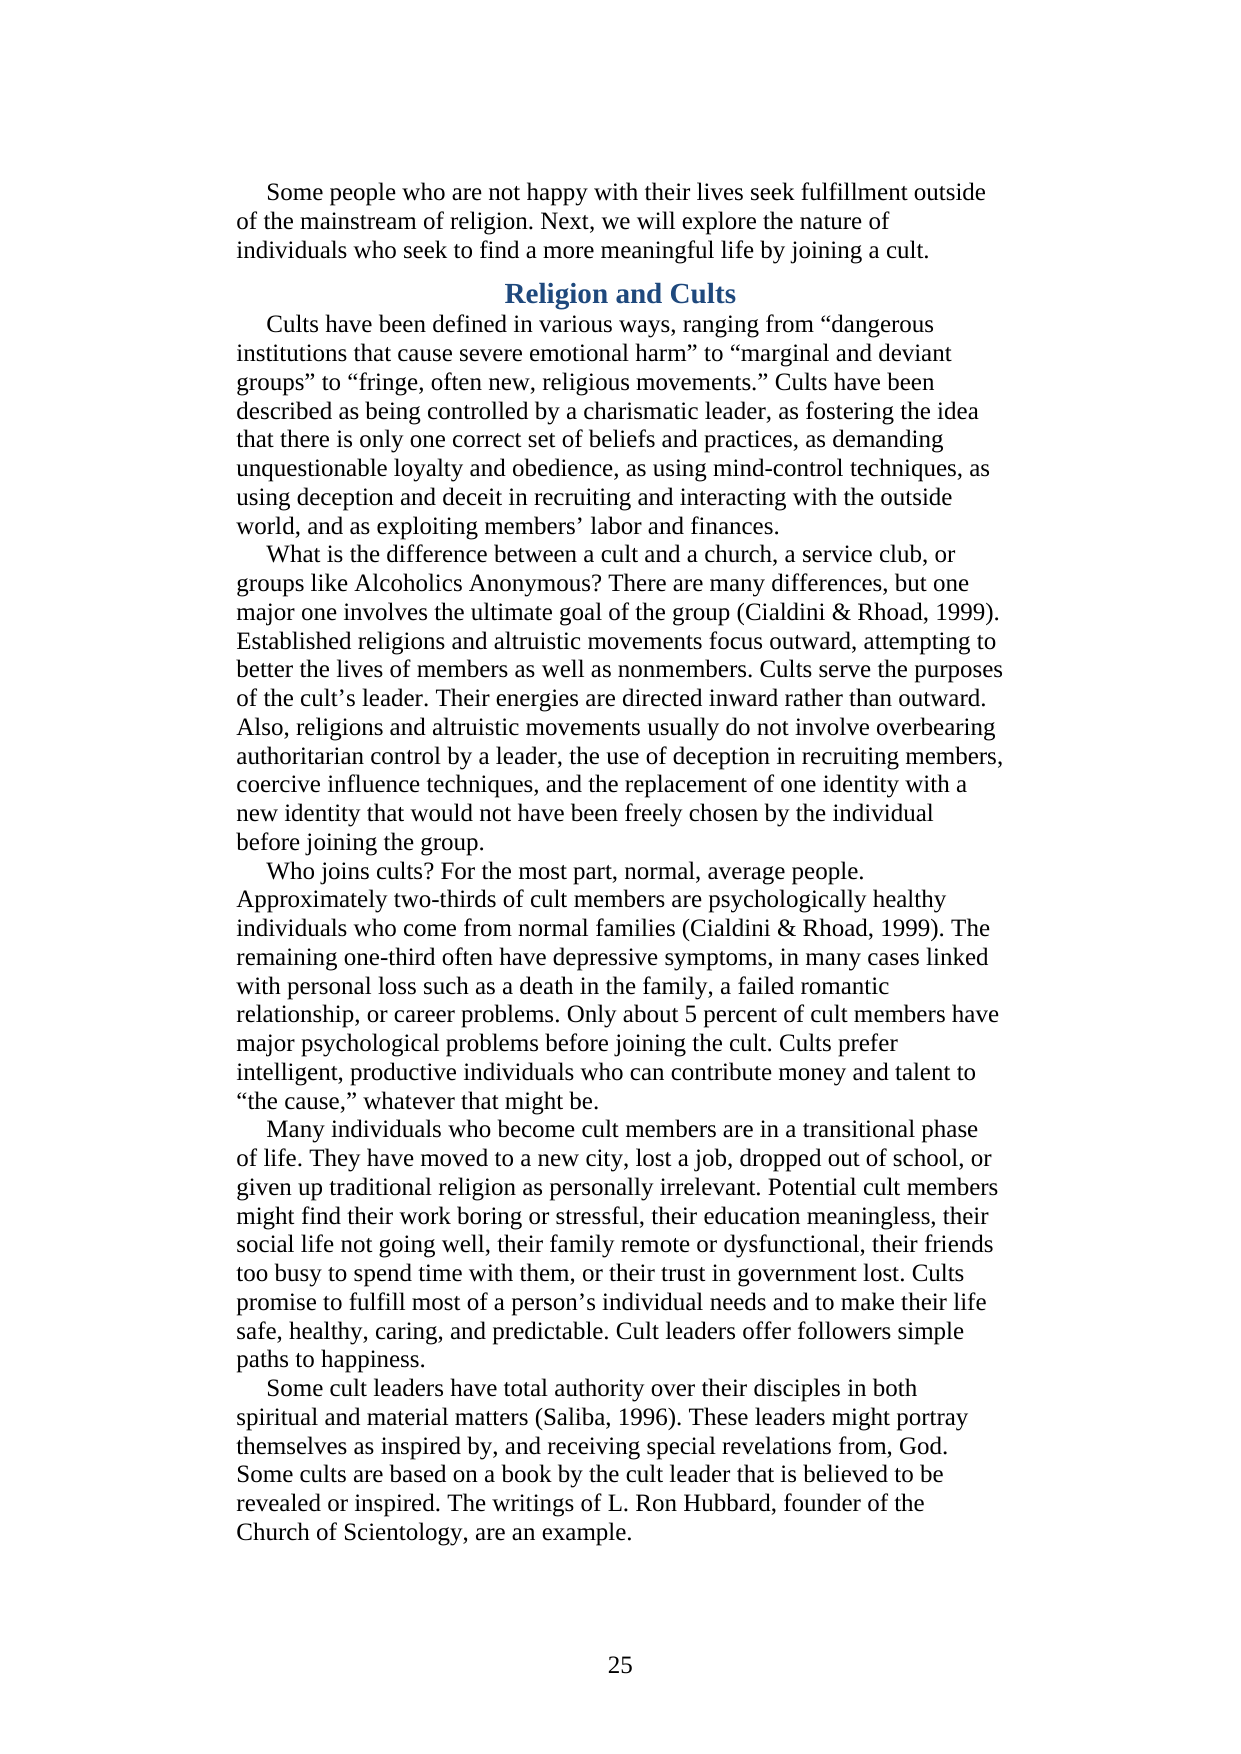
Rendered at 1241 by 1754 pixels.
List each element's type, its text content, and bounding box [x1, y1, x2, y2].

text Who joins cults? For the most part, normal, average people. Approximately two-thirds of cult members are psychologically healthy individuals who come from normal families (Cialdini & Rhoad, 1999). The remaining one-third often have depressive symptoms, in many cases linked with personal loss such as a death in the family, a failed romantic relationship, or career problems. Only about 5 percent of cult members have major psychological problems before joining the cult. Cults prefer intelligent, productive individuals who can contribute money and talent to “the cause,” whatever that might be. [236, 856, 1004, 1114]
text Some people who are not happy with their lives seek fulfillment outside of the mainstream of religion. Next, we will explore the nature of individuals who seek to find a more meaningful life by joining a cult. [236, 177, 1004, 263]
text Some cult leaders have total authority over their disciples in both spiritual and material matters (Saliba, 1996). These leaders might portray themselves as inspired by, and receiving special revelations from, God. Some cults are based on a book by the cult leader that is believed to be revealed or inspired. The writings of L. Ron Hubbard, founder of the Church of Scientology, are an example. [236, 1373, 1004, 1546]
text What is the difference between a cult and a church, a service club, or groups like Alcoholics Anonymous? There are many differences, but one major one involves the ultimate goal of the group (Cialdini & Rhoad, 1999). Established religions and altruistic movements focus outward, attempting to better the lives of members as well as nonmembers. Cults serve the purposes of the cult’s leader. Their energies are directed inward rather than outward. Also, religions and altruistic movements usually do not involve overbearing authoritarian control by a leader, the use of deception in recruiting members, coercive influence techniques, and the replacement of one identity with a new identity that would not have been freely chosen by the individual before joining the group. [236, 539, 1004, 856]
text Many individuals who become cult members are in a transitional phase of life. They have moved to a new city, lost a job, dropped out of school, or given up traditional religion as personally irrelevant. Potential cult members might find their work boring or stressful, their education meaningless, their social life not going well, their family remote or dysfunctional, their friends too busy to spend time with them, or their trust in government lost. Cults promise to fulfill most of a person’s individual needs and to make their life safe, healthy, caring, and predictable. Cult leaders offer followers simple paths to happiness. [236, 1114, 1004, 1373]
subtitle Religion and Cults [236, 276, 1004, 309]
text Cults have been defined in various ways, ranging from “dangerous institutions that cause severe emotional harm” to “marginal and deviant groups” to “fringe, often new, religious movements.” Cults have been described as being controlled by a charismatic leader, as fostering the idea that there is only one correct set of beliefs and practices, as demanding unquestionable loyalty and obedience, as using mind-control techniques, as using deception and deceit in recruiting and interacting with the outside world, and as exploiting members’ labor and finances. [236, 309, 1004, 539]
